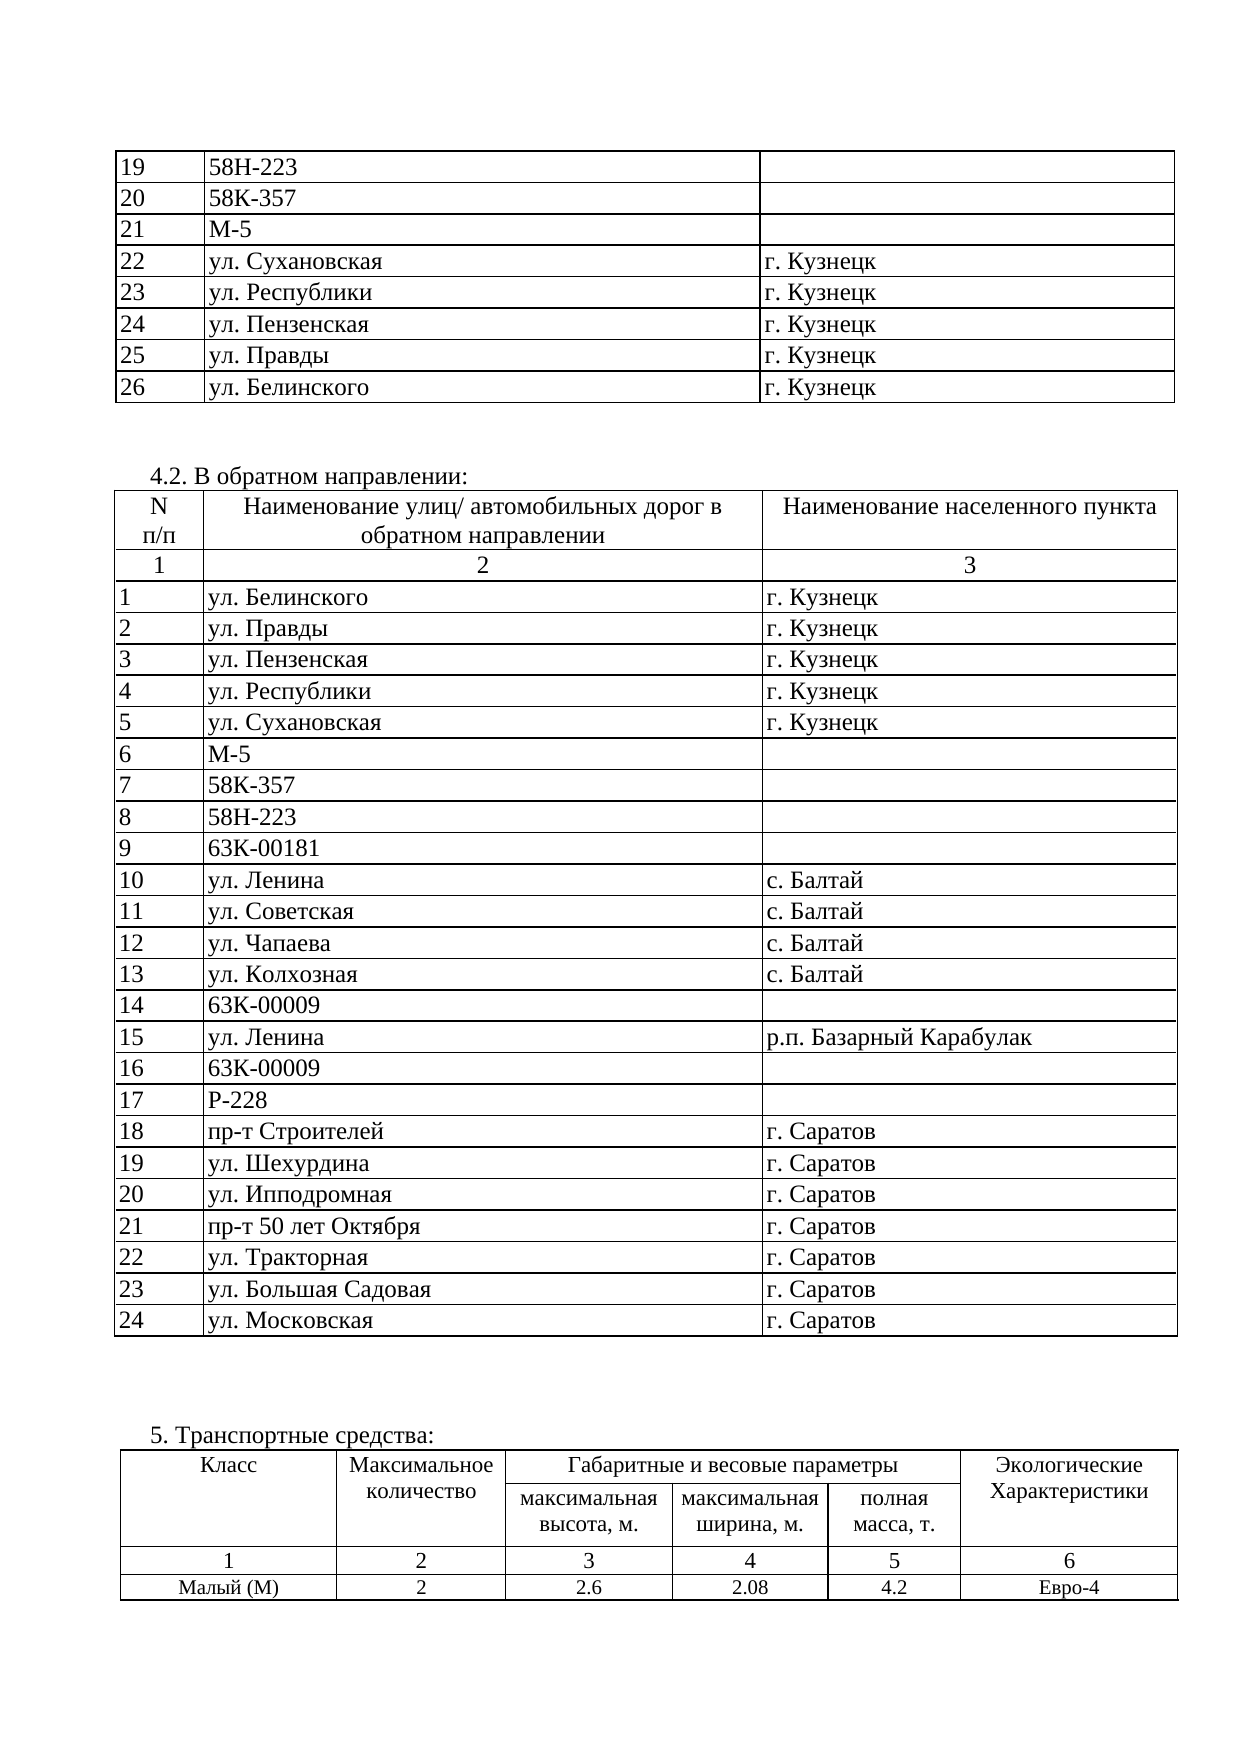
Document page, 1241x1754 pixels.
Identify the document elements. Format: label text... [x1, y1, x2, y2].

table_cell г. Кузнецк [761, 277, 1174, 307]
table_cell 21 [115, 1210, 203, 1241]
table_cell 3 [763, 549, 1177, 580]
table_cell 58К-357 [205, 183, 759, 213]
table_cell г. Саратов [763, 1241, 1177, 1272]
table_header Экологические Характеристики [961, 1451, 1177, 1546]
table_cell ул. Чапаева [204, 928, 762, 957]
table_cell ул. Республики [205, 277, 759, 307]
table_cell 4 [115, 675, 203, 706]
table_cell Р-228 [204, 1085, 762, 1115]
table_cell г. Саратов [763, 1178, 1177, 1209]
table_header N п/п [115, 491, 203, 548]
table_cell 18 [115, 1116, 203, 1146]
table_cell 4.2 [829, 1575, 960, 1599]
table_cell ул. Правды [204, 613, 762, 643]
table_cell 58К-357 [204, 770, 762, 800]
table_cell г. Саратов [763, 1209, 1177, 1241]
table_cell 16 [115, 1053, 203, 1083]
table_header Наименование населенного пункта [763, 491, 1177, 548]
table_cell [763, 800, 1177, 832]
table_header Максимальное количество [337, 1451, 505, 1546]
table_cell г. Кузнецк [761, 309, 1174, 339]
table_cell [763, 1052, 1177, 1083]
table_cell 26 [117, 372, 204, 402]
table_cell 63К-00009 [204, 1053, 762, 1083]
table_cell максимальная высота, м. [506, 1484, 672, 1546]
table_cell 9 [115, 833, 203, 863]
table_cell 1 [115, 550, 203, 580]
text 5. Транспортные средства: [150, 1420, 1090, 1449]
table_cell г. Кузнецк [761, 246, 1174, 276]
table_cell 19 [115, 1147, 203, 1178]
table_cell 7 [115, 770, 203, 800]
table_cell [761, 215, 1174, 244]
table_cell 5 [829, 1547, 960, 1574]
table_cell 23 [117, 277, 204, 307]
table_cell г. Кузнецк [763, 643, 1177, 674]
table_cell 25 [117, 340, 204, 370]
table_cell пр-т 50 лет Октября [204, 1211, 762, 1241]
table_cell 22 [117, 246, 204, 276]
table_cell 17 [115, 1084, 203, 1115]
table_cell 6 [115, 738, 203, 769]
table_cell 2 [115, 613, 203, 643]
table_cell г. Кузнецк [761, 372, 1174, 402]
table_cell 6 [961, 1547, 1177, 1574]
table_cell [763, 989, 1177, 1020]
table_cell [761, 152, 1174, 181]
table_cell 63К-00009 [204, 991, 762, 1020]
table_cell г. Кузнецк [761, 340, 1174, 370]
table_cell 15 [115, 1021, 203, 1052]
table_cell 13 [115, 959, 203, 989]
table_header Габаритные и весовые параметры [506, 1451, 960, 1482]
table_cell ул. Ленина [204, 1022, 762, 1052]
table_header Наименование улиц/ автомобильных дорог в обратном направлении [204, 491, 762, 548]
table_cell 5 [115, 707, 203, 737]
table_header Класс [121, 1451, 336, 1546]
table_cell ул. Советская [204, 896, 762, 926]
table_cell р.п. Базарный Карабулак [763, 1020, 1177, 1052]
table_cell 1 [115, 581, 203, 611]
table_cell с. Балтай [763, 895, 1177, 926]
table_cell 4 [673, 1547, 827, 1574]
table_cell г. Саратов [763, 1146, 1177, 1178]
table_cell 23 [115, 1273, 203, 1303]
table_cell г. Саратов [763, 1304, 1177, 1335]
table_cell 11 [115, 896, 203, 926]
table_cell 12 [115, 927, 203, 957]
table_cell ул. Пензенская [205, 309, 759, 339]
table_cell ул. Правды [205, 340, 759, 370]
table_cell 63К-00181 [204, 833, 762, 863]
table_cell 24 [115, 1305, 203, 1335]
table_cell ул. Белинского [204, 582, 762, 611]
table_cell ул. Сухановская [205, 246, 759, 276]
table_cell ул. Сухановская [204, 707, 762, 737]
table_cell ул. Колхозная [204, 959, 762, 989]
table_cell 2 [337, 1547, 505, 1574]
table_cell [761, 183, 1174, 213]
table_cell г. Кузнецк [763, 674, 1177, 706]
table_cell 22 [115, 1242, 203, 1272]
table_cell г. Кузнецк [763, 706, 1177, 737]
table_cell [763, 737, 1177, 769]
table_cell максимальная ширина, м. [673, 1484, 827, 1546]
table_cell ул. Белинского [205, 372, 759, 402]
table_cell с. Балтай [763, 926, 1177, 957]
table_cell полная масса, т. [829, 1484, 960, 1546]
table_cell Малый (М) [121, 1575, 336, 1599]
table_cell 21 [117, 215, 204, 244]
table_cell 20 [117, 183, 204, 213]
table_cell г. Саратов [763, 1272, 1177, 1303]
table_cell г. Кузнецк [763, 611, 1177, 643]
table_cell ул. Шехурдина [204, 1148, 762, 1178]
table_cell ул. Республики [204, 676, 762, 706]
table_cell 2.08 [673, 1575, 827, 1599]
table_cell ул. Московская [204, 1305, 762, 1335]
table_cell М-5 [205, 215, 759, 244]
table_cell 8 [115, 801, 203, 832]
table_cell 2 [337, 1575, 505, 1599]
table_cell 3 [115, 644, 203, 674]
table_cell ул. Ленина [204, 865, 762, 894]
table_cell ул. Тракторная [204, 1242, 762, 1272]
table_cell 19 [117, 152, 204, 181]
table_cell г. Саратов [763, 1115, 1177, 1146]
table_cell с. Балтай [763, 863, 1177, 894]
table_cell 3 [506, 1547, 672, 1574]
table_cell 14 [115, 990, 203, 1020]
table_cell г. Кузнецк [763, 580, 1177, 611]
table_cell [763, 832, 1177, 863]
table_cell 2 [204, 550, 762, 580]
table_cell 24 [117, 309, 204, 339]
table_cell пр-т Строителей [204, 1116, 762, 1146]
table_cell 58Н-223 [205, 152, 759, 181]
table_cell Евро-4 [961, 1575, 1177, 1599]
table_cell М-5 [204, 739, 762, 769]
table_cell ул. Ипподромная [204, 1179, 762, 1209]
table_cell [763, 1083, 1177, 1115]
table_cell 10 [115, 864, 203, 894]
table_cell ул. Большая Садовая [204, 1274, 762, 1303]
table_cell с. Балтай [763, 958, 1177, 989]
table_cell 2.6 [506, 1575, 672, 1599]
table_cell ул. Пензенская [204, 645, 762, 674]
table_cell 1 [121, 1547, 336, 1574]
text 4.2. В обратном направлении: [150, 461, 1090, 489]
table_cell 20 [115, 1179, 203, 1209]
table_cell 58Н-223 [204, 802, 762, 832]
table_cell [763, 769, 1177, 800]
